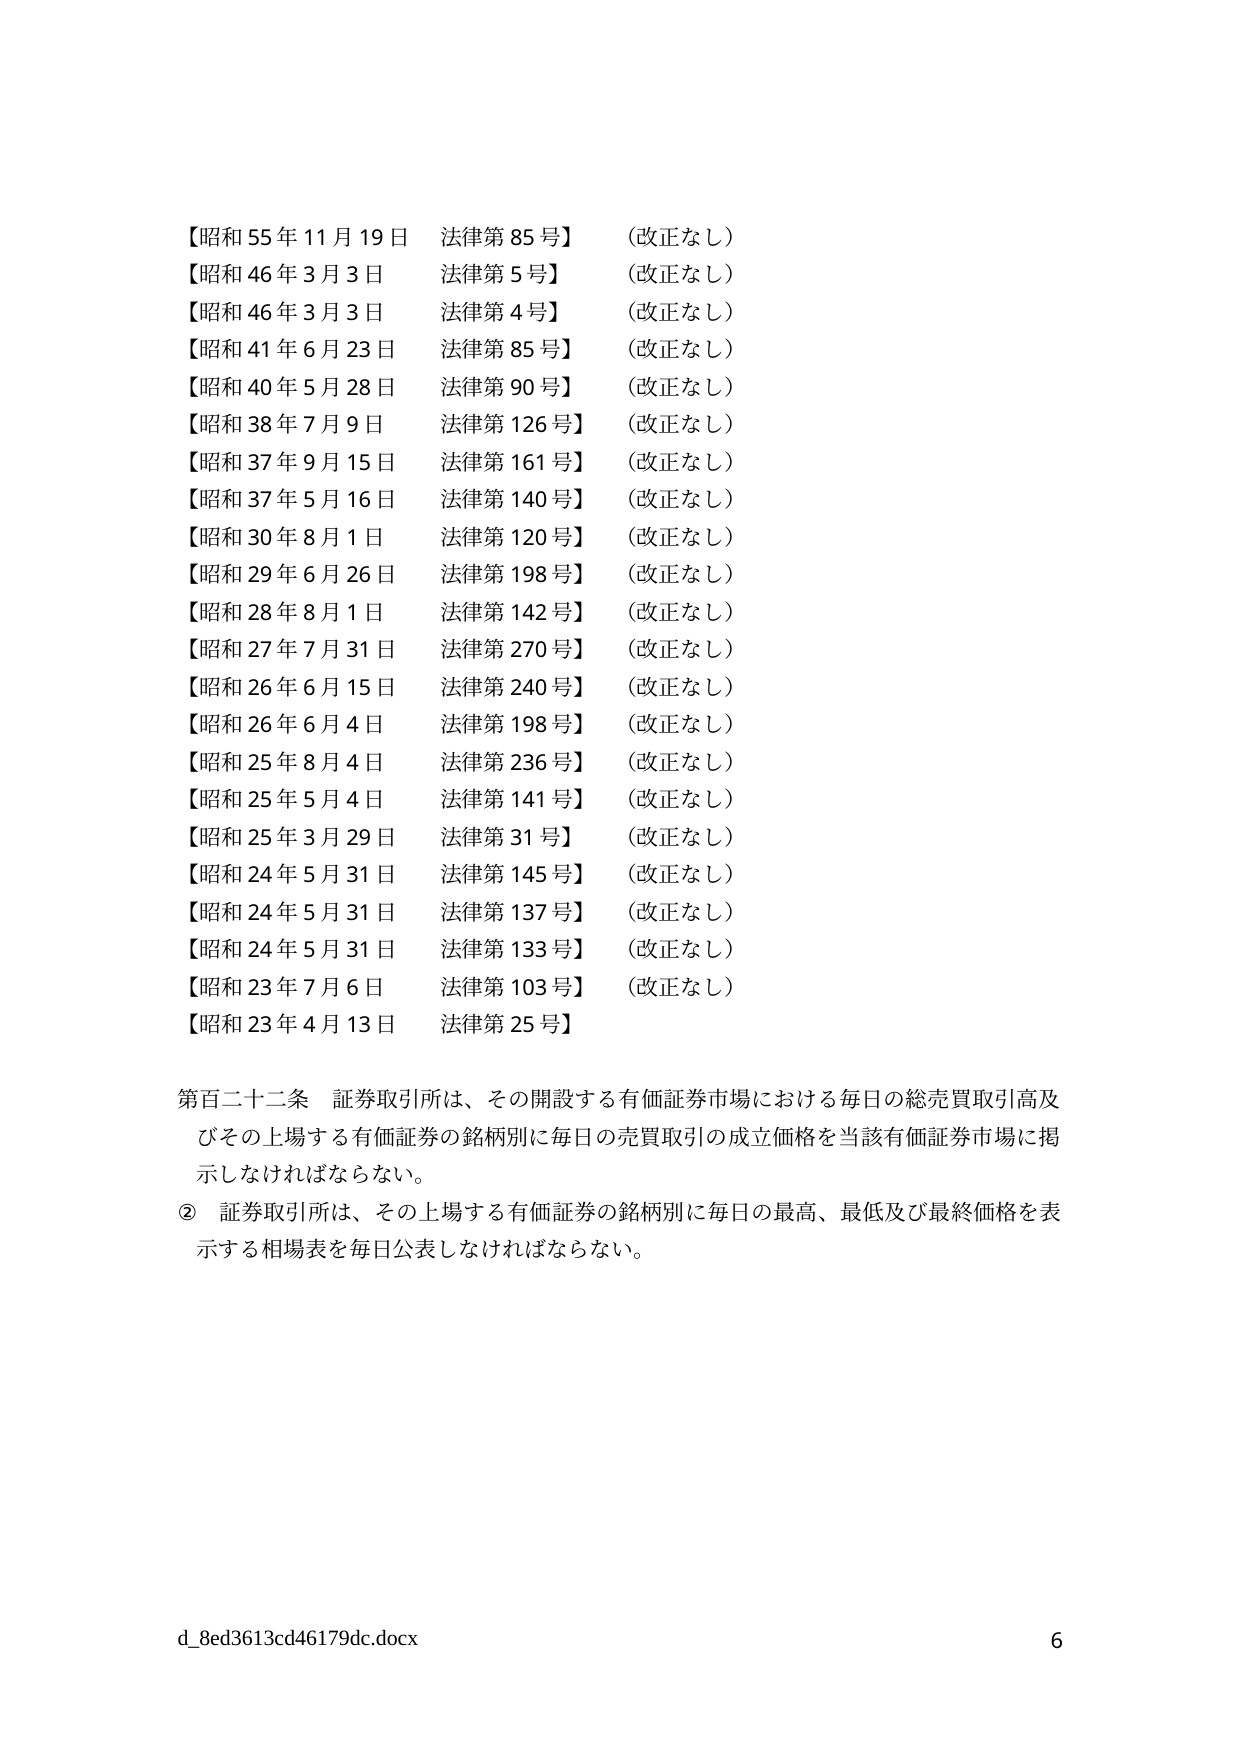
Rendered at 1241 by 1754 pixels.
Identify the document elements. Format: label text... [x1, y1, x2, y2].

text 【昭和29年6月26日 法律第198号】 （改正なし） [177, 554, 1063, 592]
text 【昭和37年9月15日 法律第161号】 （改正なし） [177, 442, 1063, 479]
text 【昭和25年8月4日 法律第236号】 （改正なし） [177, 742, 1063, 779]
text 【昭和55年11月19日 法律第85号】 （改正なし） [177, 217, 1063, 254]
text 【昭和26年6月15日 法律第240号】 （改正なし） [177, 667, 1063, 704]
text 【昭和23年4月13日 法律第25号】 [177, 1004, 1063, 1042]
text 【昭和37年5月16日 法律第140号】 （改正なし） [177, 479, 1063, 517]
text 【昭和40年5月28日 法律第90号】 （改正なし） [177, 367, 1063, 404]
text 【昭和23年7月6日 法律第103号】 （改正なし） [177, 967, 1063, 1004]
text 【昭和24年5月31日 法律第137号】 （改正なし） [177, 892, 1063, 929]
text 【昭和38年7月9日 法律第126号】 （改正なし） [177, 404, 1063, 442]
text 【昭和26年6月4日 法律第198号】 （改正なし） [177, 704, 1063, 742]
text 【昭和27年7月31日 法律第270号】 （改正なし） [177, 629, 1063, 667]
text 【昭和24年5月31日 法律第133号】 （改正なし） [177, 929, 1063, 967]
text 【昭和25年3月29日 法律第31号】 （改正なし） [177, 817, 1063, 854]
text 【昭和41年6月23日 法律第85号】 （改正なし） [177, 329, 1063, 367]
text 【昭和24年5月31日 法律第145号】 （改正なし） [177, 854, 1063, 892]
text ② 証券取引所は、その上場する有価証券の銘柄別に毎日の最高、最低及び最終価格を表示する相場表を毎日公表しなければならない。 [177, 1192, 1063, 1267]
text 【昭和46年3月3日 法律第5号】 （改正なし） [177, 254, 1063, 292]
text 【昭和28年8月1日 法律第142号】 （改正なし） [177, 592, 1063, 629]
text 第百二十二条 証券取引所は、その開設する有価証券市場における毎日の総売買取引高及びその上場する有価証券の銘柄別に毎日の売買取引の成立価格を当該有価証券市場に掲示しなければならない。 [177, 1079, 1063, 1192]
text 【昭和46年3月3日 法律第4号】 （改正なし） [177, 292, 1063, 329]
text 【昭和25年5月4日 法律第141号】 （改正なし） [177, 779, 1063, 817]
text 【昭和30年8月1日 法律第120号】 （改正なし） [177, 517, 1063, 554]
